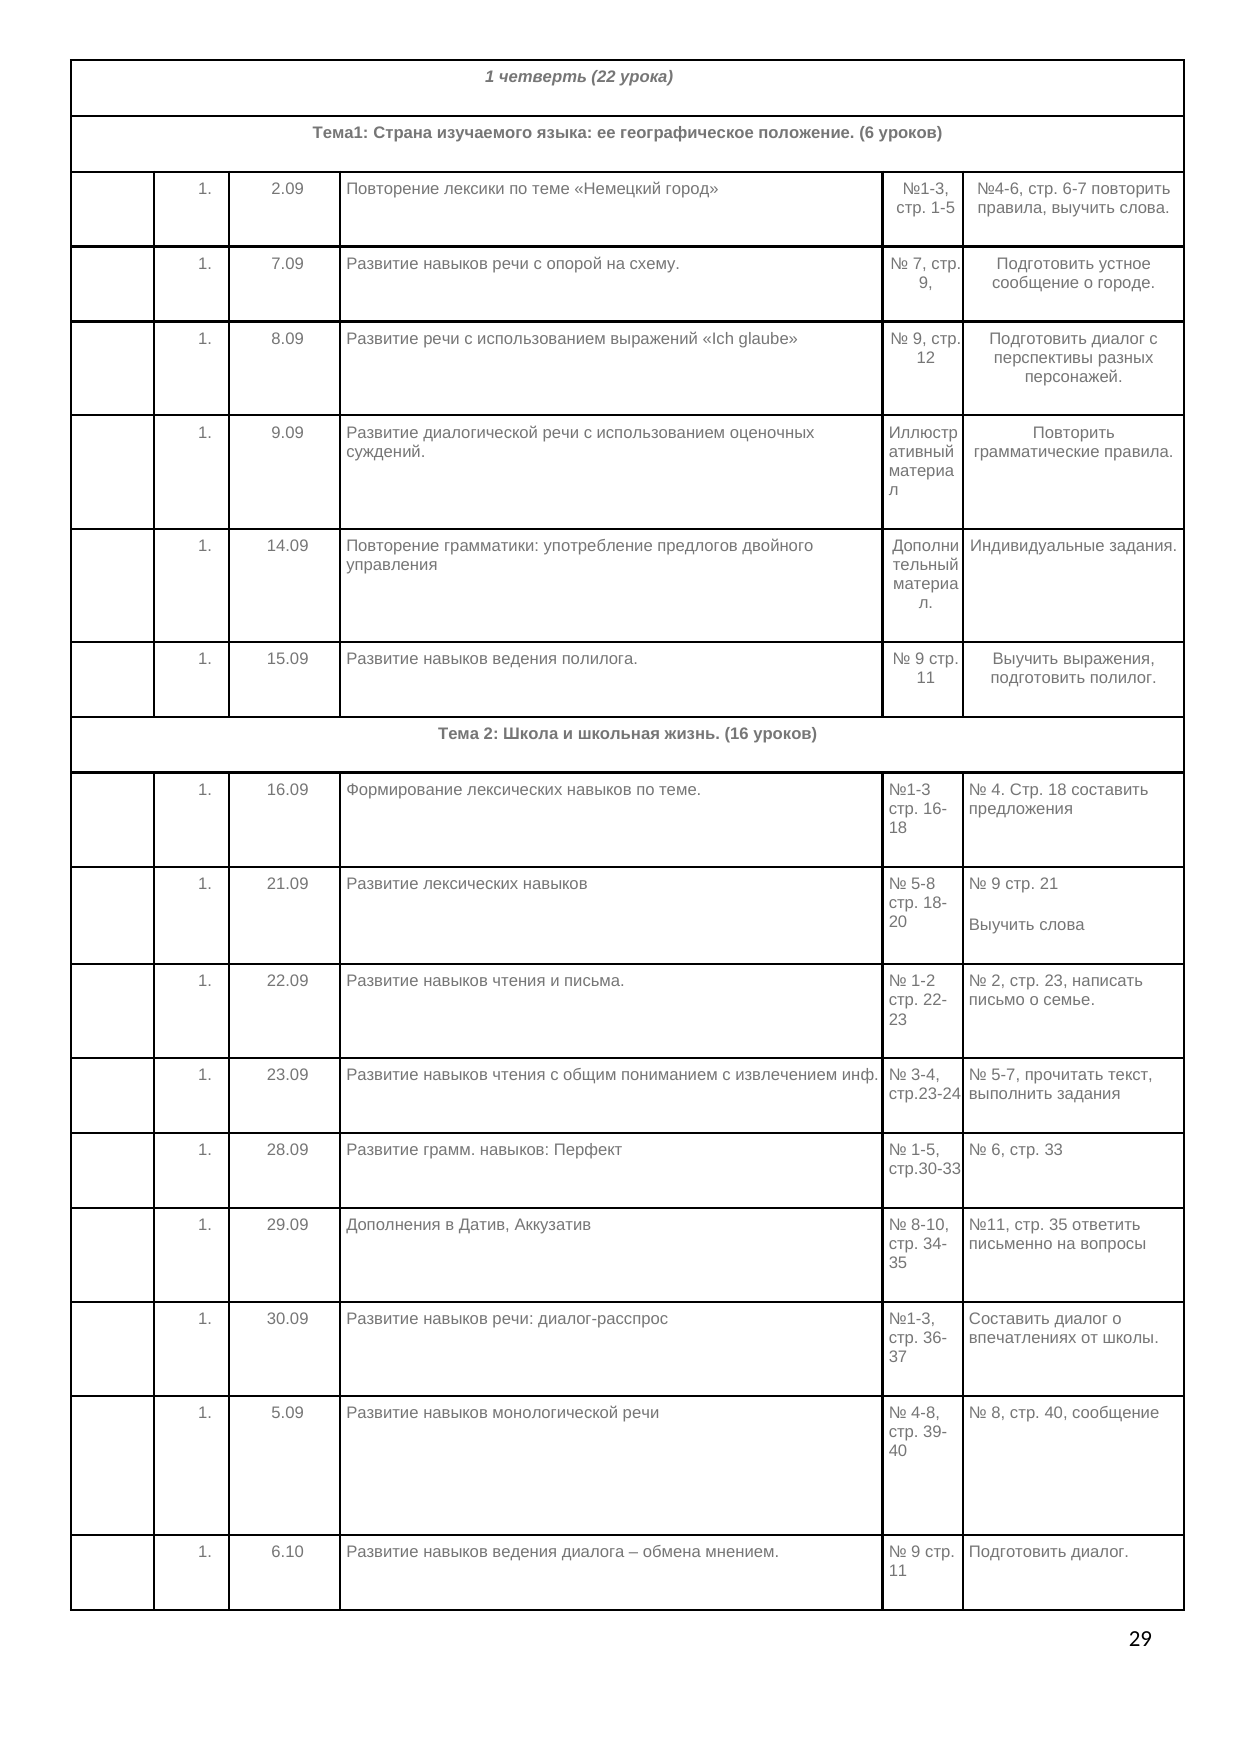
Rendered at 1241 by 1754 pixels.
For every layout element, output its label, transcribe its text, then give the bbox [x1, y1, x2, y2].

table_cell [72, 1536, 153, 1608]
table_cell [155, 1209, 228, 1301]
table_cell 30.09 [230, 1303, 339, 1395]
table_cell [155, 323, 228, 414]
table_cell [72, 1397, 153, 1534]
table_cell Иллюстративный материал [884, 416, 962, 528]
table_cell Повторить грамматические правила. [964, 416, 1183, 528]
table_cell 8.09 [230, 323, 339, 414]
table_cell Тема1: Страна изучаемого языка: ее географическое положение. (6 уроков) [72, 117, 1183, 171]
table_cell 28.09 [230, 1134, 339, 1207]
table_cell Подготовить устное сообщение о городе. [964, 248, 1183, 320]
table_cell [72, 965, 153, 1057]
table_cell Развитие навыков ведения полилога. [341, 643, 881, 716]
table_cell №11, стр. 35 ответить письменно на вопросы [964, 1209, 1183, 1301]
table_cell [155, 1303, 228, 1395]
table_cell Развитие навыков ведения диалога – обмена мнением. [341, 1536, 881, 1608]
table_cell Составить диалог о впечатлениях от школы. [964, 1303, 1183, 1395]
table_cell Повторение лексики по теме «Немецкий город» [341, 173, 881, 245]
table_cell Развитие речи с использованием выражений «Ich glaube» [341, 323, 881, 414]
table_cell 6.10 [230, 1536, 339, 1608]
table_cell [72, 774, 153, 866]
table_cell [155, 1536, 228, 1608]
table_cell № 1-2 стр. 22-23 [884, 965, 962, 1057]
table_cell [155, 965, 228, 1057]
table_cell Повторение грамматики: употребление предлогов двойного управления [341, 530, 881, 641]
table_cell Развитие навыков речи с опорой на схему. [341, 248, 881, 320]
table_cell № 5-7, прочитать текст, выполнить задания [964, 1059, 1183, 1132]
table_cell Развитие навыков чтения с общим пониманием с извлечением инф. [341, 1059, 881, 1132]
table_cell 29.09 [230, 1209, 339, 1301]
table_cell [155, 173, 228, 245]
table_cell [155, 248, 228, 320]
table_cell № 4-8, стр. 39-40 [884, 1397, 962, 1534]
table_cell № 3-4, стр.23-24 [884, 1059, 962, 1132]
table_cell № 6, стр. 33 [964, 1134, 1183, 1207]
table_cell №1-3, стр. 1-5 [884, 173, 962, 245]
table_cell Выучить выражения, подготовить полилог. [964, 643, 1183, 716]
table_cell № 9 стр. 21 Выучить слова [964, 868, 1183, 963]
table_cell № 9, стр. 12 [884, 323, 962, 414]
table_cell [72, 323, 153, 414]
table_cell [72, 1134, 153, 1207]
table_cell [72, 643, 153, 716]
table_cell Развитие навыков монологической речи [341, 1397, 881, 1534]
table_cell 14.09 [230, 530, 339, 641]
table_cell 5.09 [230, 1397, 339, 1534]
table_cell Подготовить диалог. [964, 1536, 1183, 1608]
table_cell 15.09 [230, 643, 339, 716]
table_cell № 9 стр. 11 [884, 643, 962, 716]
table_cell [72, 868, 153, 963]
table_cell 21.09 [230, 868, 339, 963]
table_cell [155, 1134, 228, 1207]
table_cell Развитие навыков речи: диалог-расспрос [341, 1303, 881, 1395]
table_cell Дополнения в Датив, Аккузатив [341, 1209, 881, 1301]
table_cell Развитие навыков чтения и письма. [341, 965, 881, 1057]
table_cell [72, 1059, 153, 1132]
table_cell Формирование лексических навыков по теме. [341, 774, 881, 866]
table_cell № 5-8 стр. 18-20 [884, 868, 962, 963]
table_cell № 8, стр. 40, сообщение [964, 1397, 1183, 1534]
table_cell Дополнительный материал. [884, 530, 962, 641]
table_cell [155, 1397, 228, 1534]
table_cell №1-3 стр. 16-18 [884, 774, 962, 866]
table_header 1 четверть (22 урока) [72, 61, 1183, 115]
table_cell [72, 248, 153, 320]
table_cell Развитие грамм. навыков: Перфект [341, 1134, 881, 1207]
table_cell [72, 173, 153, 245]
table_cell [155, 530, 228, 641]
table_cell 9.09 [230, 416, 339, 528]
table_cell № 9 стр. 11 [884, 1536, 962, 1608]
table_cell Подготовить диалог с перспективы разных персонажей. [964, 323, 1183, 414]
table_cell № 8-10, стр. 34-35 [884, 1209, 962, 1301]
table_cell № 1-5, стр.30-33 [884, 1134, 962, 1207]
table_cell 22.09 [230, 965, 339, 1057]
table_cell №1-3, стр. 36-37 [884, 1303, 962, 1395]
table_cell Индивидуальные задания. [964, 530, 1183, 641]
table_cell 23.09 [230, 1059, 339, 1132]
table_cell 7.09 [230, 248, 339, 320]
table_cell № 7, стр. 9, [884, 248, 962, 320]
table_cell № 4. Стр. 18 составить предложения [964, 774, 1183, 866]
table_cell [155, 643, 228, 716]
table_cell № 2, стр. 23, написать письмо о семье. [964, 965, 1183, 1057]
table_cell №4-6, стр. 6-7 повторить правила, выучить слова. [964, 173, 1183, 245]
table_cell 2.09 [230, 173, 339, 245]
table_cell Развитие диалогической речи с использованием оценочных суждений. [341, 416, 881, 528]
table_cell Тема 2: Школа и школьная жизнь. (16 уроков) [72, 718, 1183, 771]
table_cell Развитие лексических навыков [341, 868, 881, 963]
table_cell [155, 774, 228, 866]
table_cell 16.09 [230, 774, 339, 866]
table_cell [155, 1059, 228, 1132]
table_cell [155, 416, 228, 528]
table_cell [72, 1303, 153, 1395]
table_cell [72, 530, 153, 641]
table_cell [72, 416, 153, 528]
table_cell [155, 868, 228, 963]
table_cell [72, 1209, 153, 1301]
